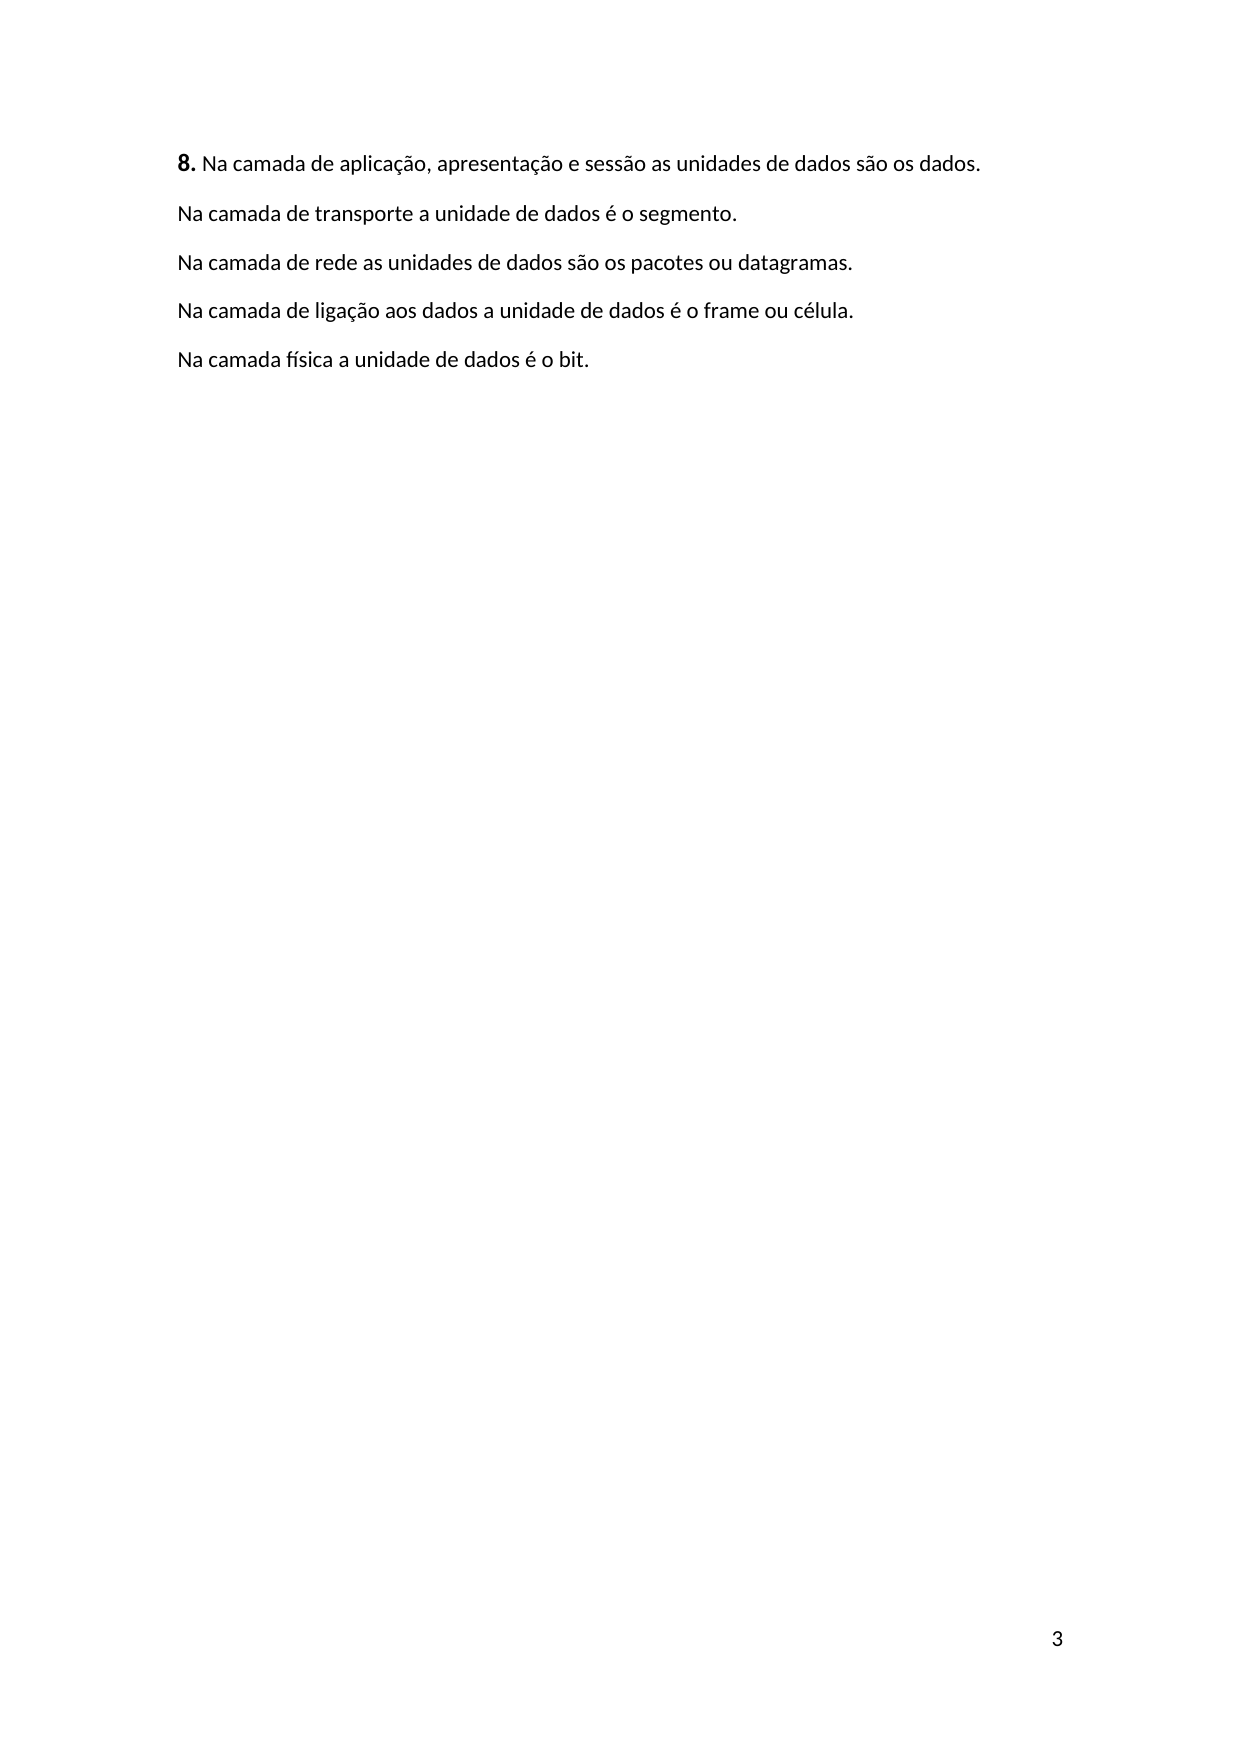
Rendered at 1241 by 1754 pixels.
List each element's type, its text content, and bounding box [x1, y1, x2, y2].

text Na camada de transporte a unidade de dados é o segmento. [177, 199, 1063, 227]
text 8. Na camada de aplicação, apresentação e sessão as unidades de dados são os dados. [177, 148, 1063, 178]
text Na camada de rede as unidades de dados são os pacotes ou datagramas. [177, 248, 1063, 276]
text Na camada física a unidade de dados é o bit. [177, 346, 1063, 373]
text Na camada de ligação aos dados a unidade de dados é o frame ou célula. [177, 297, 1063, 325]
